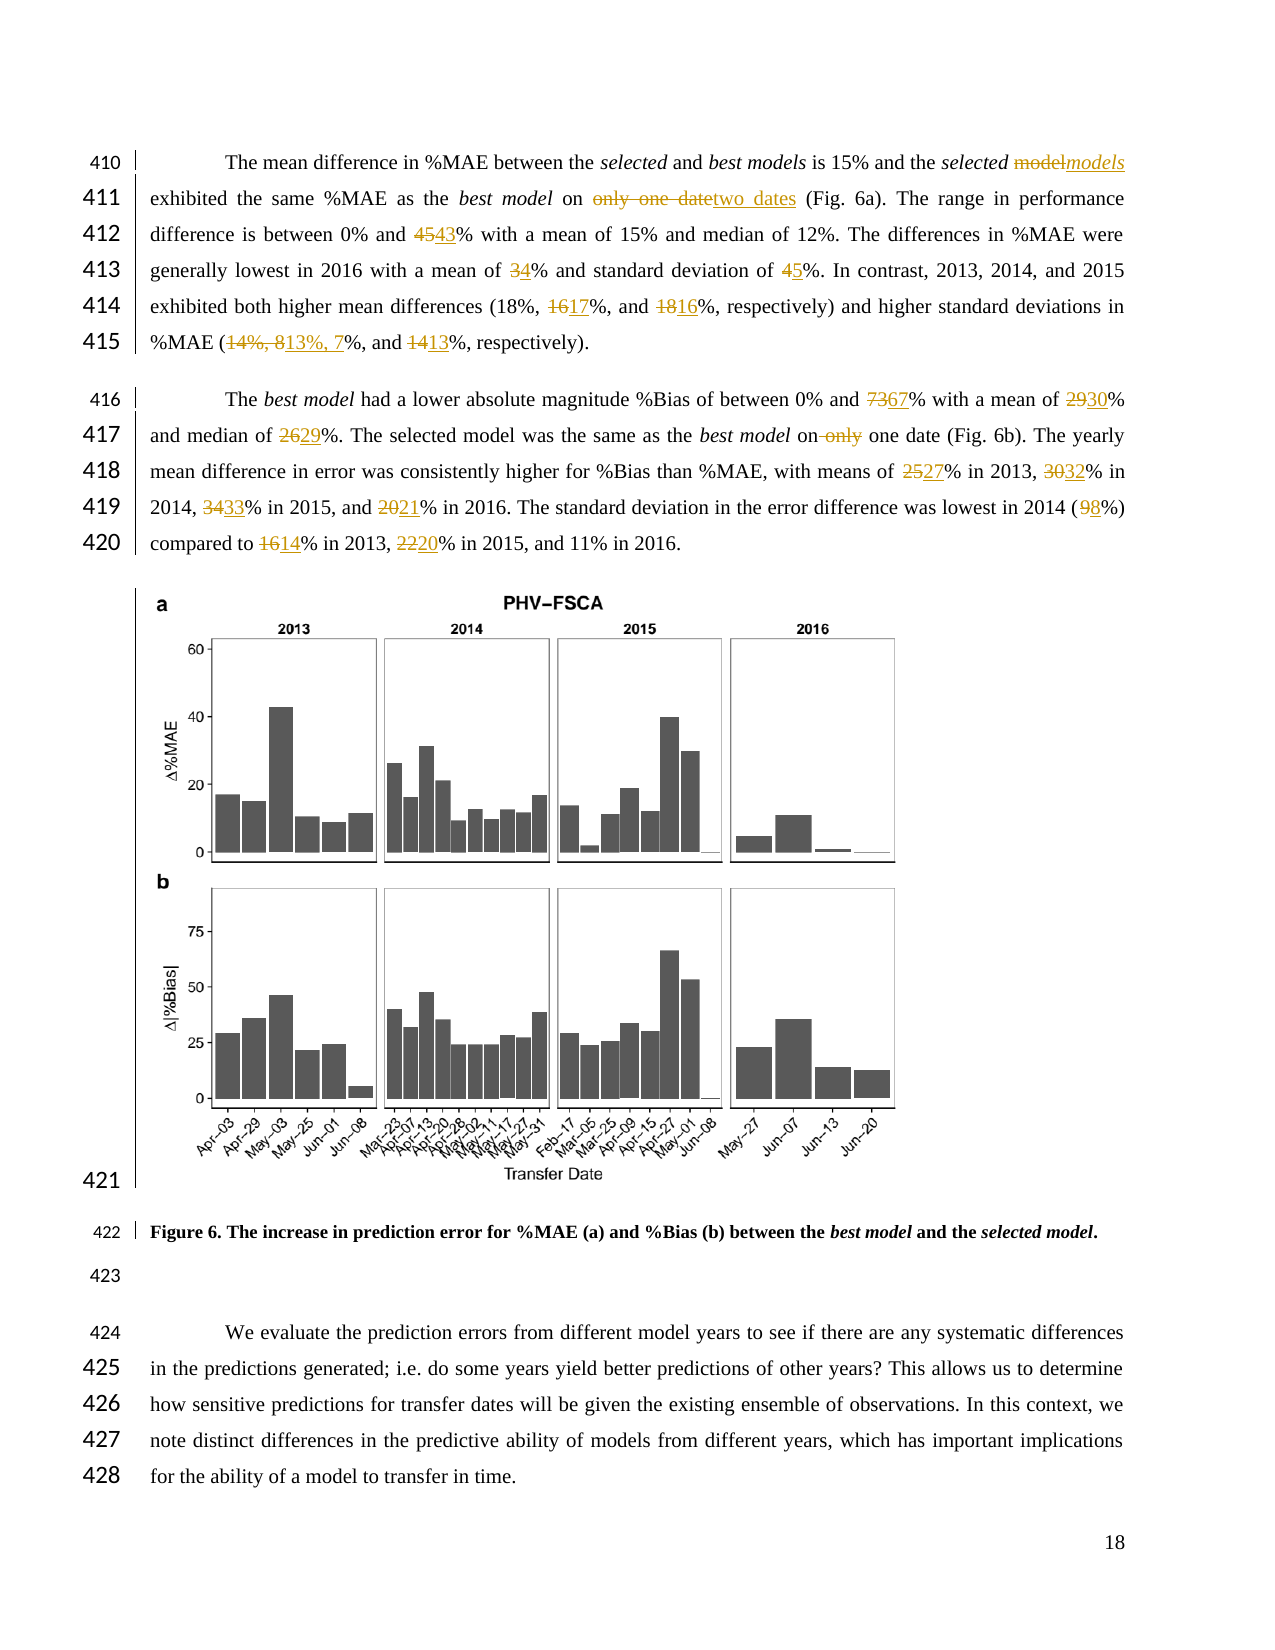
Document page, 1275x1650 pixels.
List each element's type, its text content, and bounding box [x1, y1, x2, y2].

text The mean difference in %MAE between the selected and best models is 15% and the selected exhibited the same %MAE as the best model on (Fig. 6a). The range in performance difference is between 0% and % with a mean of 15% and median of 12%. The differences in %MAE were generally lowest in 2016 with a mean of % and standard deviation of %. In contrast, 2013, 2014, and 2015 exhibited both higher mean differences (18%, %, and %, respectively) and higher standard deviations in %MAE (%, and %, respectively). [150, 150, 1125, 354]
text Figure 6. The increase in prediction error for %MAE (a) and %Bias (b) between the best model and the selected model. [150, 1221, 1125, 1242]
text The best model had a lower absolute magnitude %Bias of between 0% and % with a mean of % and median of %. The selected model was the same as the best model on one date (Fig. 6b). The yearly mean difference in error was consistently higher for %Bias than %MAE, with means of % in 2013, % in 2014, % in 2015, and % in 2016. The standard deviation in the error difference was lowest in 2014 (%) compared to % in 2013, % in 2015, and 11% in 2016. [150, 387, 1125, 555]
text We evaluate the prediction errors from different model years to see if there are any systematic differences in the predictions generated; i.e. do some years yield better predictions of other years? This allows us to determine how sensitive predictions for transfer dates will be given the existing ensemble of observations. In this context, we note distinct differences in the predictive ability of models from different years, which has important implications for the ability of a model to transfer in time. [150, 1320, 1125, 1488]
